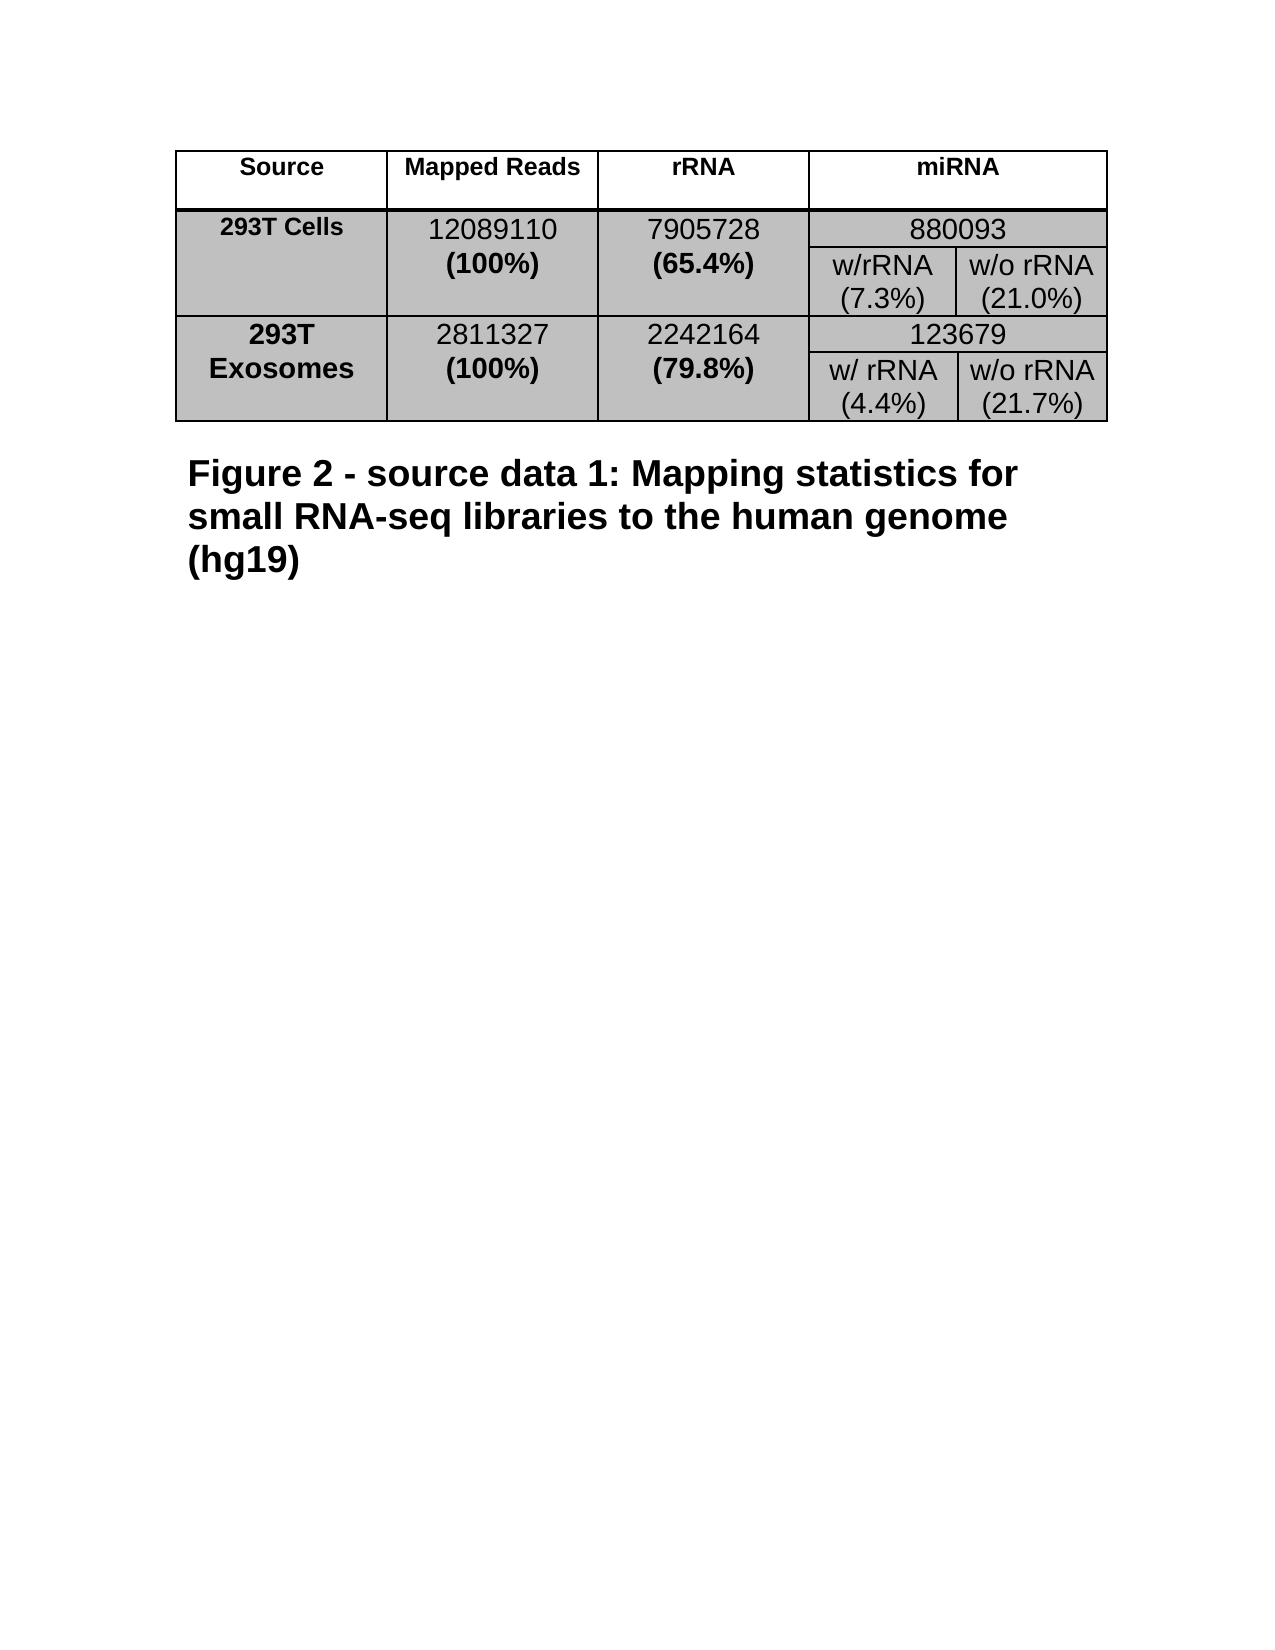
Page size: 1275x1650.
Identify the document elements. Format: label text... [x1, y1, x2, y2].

table_cell 123679 [810, 317, 1106, 351]
table_cell 880093 [810, 212, 1106, 246]
table_cell 2242164 (79.8%) [599, 317, 808, 420]
table_cell w/o rRNA (21.7%) [959, 353, 1106, 420]
table_cell 293T Cells [177, 212, 386, 315]
table_cell w/rRNA (7.3%) [810, 248, 955, 315]
table_cell 293T Exosomes [177, 317, 386, 420]
table_header rRNA [599, 152, 808, 208]
table_header Mapped Reads [388, 152, 597, 208]
table_cell 7905728 (65.4%) [599, 212, 808, 315]
table_header miRNA [810, 152, 1106, 208]
table_cell 12089110 (100%) [388, 212, 597, 315]
table_cell w/ rRNA (4.4%) [810, 353, 957, 420]
table_cell 2811327 (100%) [388, 317, 597, 420]
text Figure 2 - source data 1: Mapping statistics for small RNA-seq libraries to the human genome (hg19) [187, 451, 1087, 580]
table_cell w/o rRNA (21.0%) [957, 248, 1106, 315]
table_header Source [177, 152, 386, 208]
